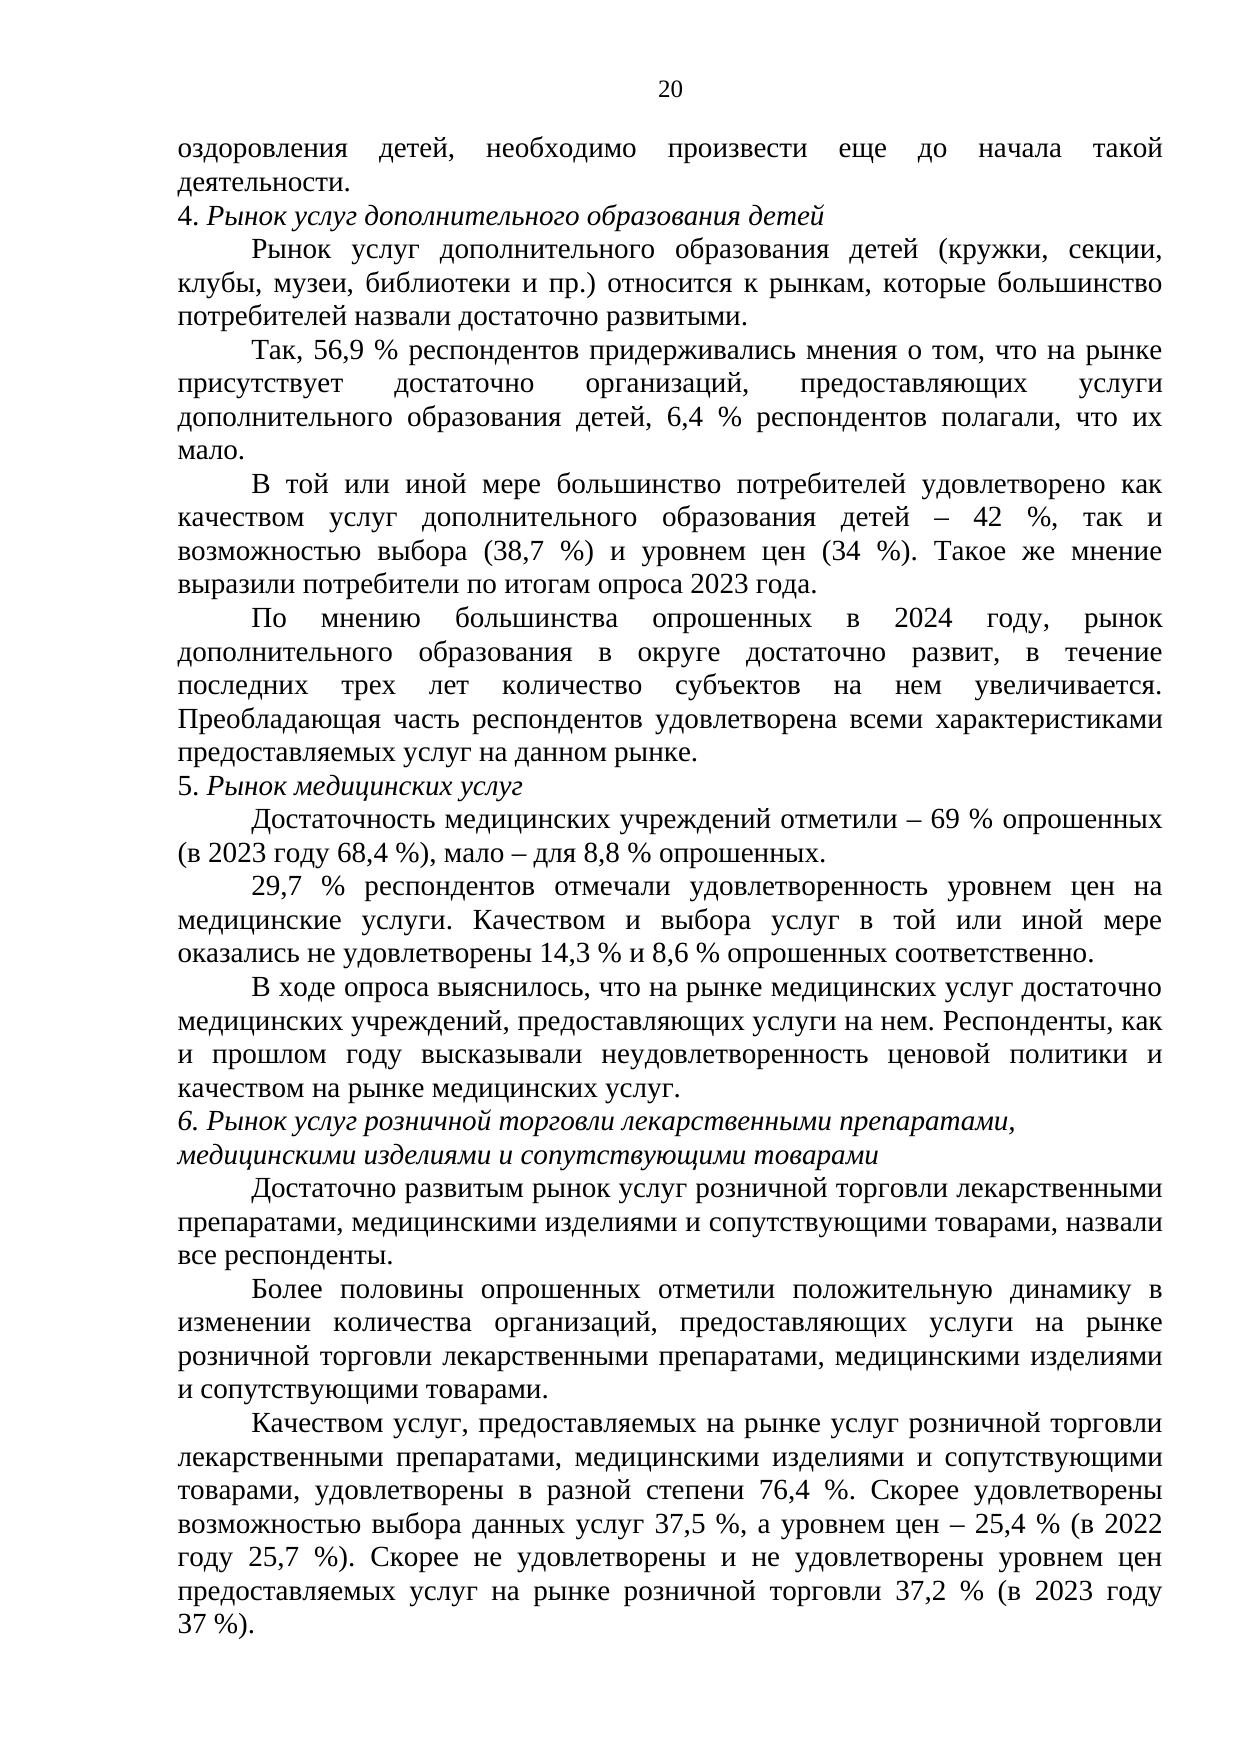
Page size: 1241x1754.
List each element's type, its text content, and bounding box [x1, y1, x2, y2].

text Достаточность медицинских учреждений отметили – 69 % опрошенных (в 2023 году 68,4 %), мало – для 8,8 % опрошенных. [177, 801, 1163, 868]
text Более половины опрошенных отметили положительную динамику в изменении количества организаций, предоставляющих услуги на рынке розничной торговли лекарственными препаратами, медицинскими изделиями и сопутствующими товарами. [177, 1271, 1163, 1405]
text Качеством услуг, предоставляемых на рынке услуг розничной торговли лекарственными препаратами, медицинскими изделиями и сопутствующими товарами, удовлетворены в разной степени 76,4 %. Скорее удовлетворены возможностью выбора данных услуг 37,5 %, а уровнем цен – 25,4 % (в 2022 году 25,7 %). Скорее не удовлетворены и не удовлетворены уровнем цен предоставляемых услуг на рынке розничной торговли 37,2 % (в 2023 году 37 %). [177, 1405, 1163, 1640]
text 5. Рынок медицинских услуг [177, 768, 1163, 801]
text Рынок услуг дополнительного образования детей (кружки, секции, клубы, музеи, библиотеки и пр.) относится к рынкам, которые большинство потребителей назвали достаточно развитыми. [177, 231, 1163, 332]
text Так, 56,9 % респондентов придерживались мнения о том, что на рынке присутствует достаточно организаций, предоставляющих услуги дополнительного образования детей, 6,4 % респондентов полагали, что их мало. [177, 332, 1163, 466]
text По мнению большинства опрошенных в 2024 году, рынок дополнительного образования в округе достаточно развит, в течение последних трех лет количество субъектов на нем увеличивается. Преобладающая часть респондентов удовлетворена всеми характеристиками предоставляемых услуг на данном рынке. [177, 600, 1163, 768]
text 4. Рынок услуг дополнительного образования детей [177, 198, 1163, 231]
text 6. Рынок услуг розничной торговли лекарственными препаратами, медицинскими изделиями и сопутствующими товарами [177, 1103, 1163, 1170]
text 29,7 % респондентов отмечали удовлетворенность уровнем цен на медицинские услуги. Качеством и выбора услуг в той или иной мере оказались не удовлетворены 14,3 % и 8,6 % опрошенных соответственно. [177, 868, 1163, 969]
text В ходе опроса выяснилось, что на рынке медицинских услуг достаточно медицинских учреждений, предоставляющих услуги на нем. Респонденты, как и прошлом году высказывали неудовлетворенность ценовой политики и качеством на рынке медицинских услуг. [177, 969, 1163, 1103]
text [177, 131, 1163, 198]
text Достаточно развитым рынок услуг розничной торговли лекарственными препаратами, медицинскими изделиями и сопутствующими товарами, назвали все респонденты. [177, 1170, 1163, 1271]
text В той или иной мере большинство потребителей удовлетворено как качеством услуг дополнительного образования детей – 42 %, так и возможностью выбора (38,7 %) и уровнем цен (34 %). Такое же мнение выразили потребители по итогам опроса 2023 года. [177, 466, 1163, 600]
